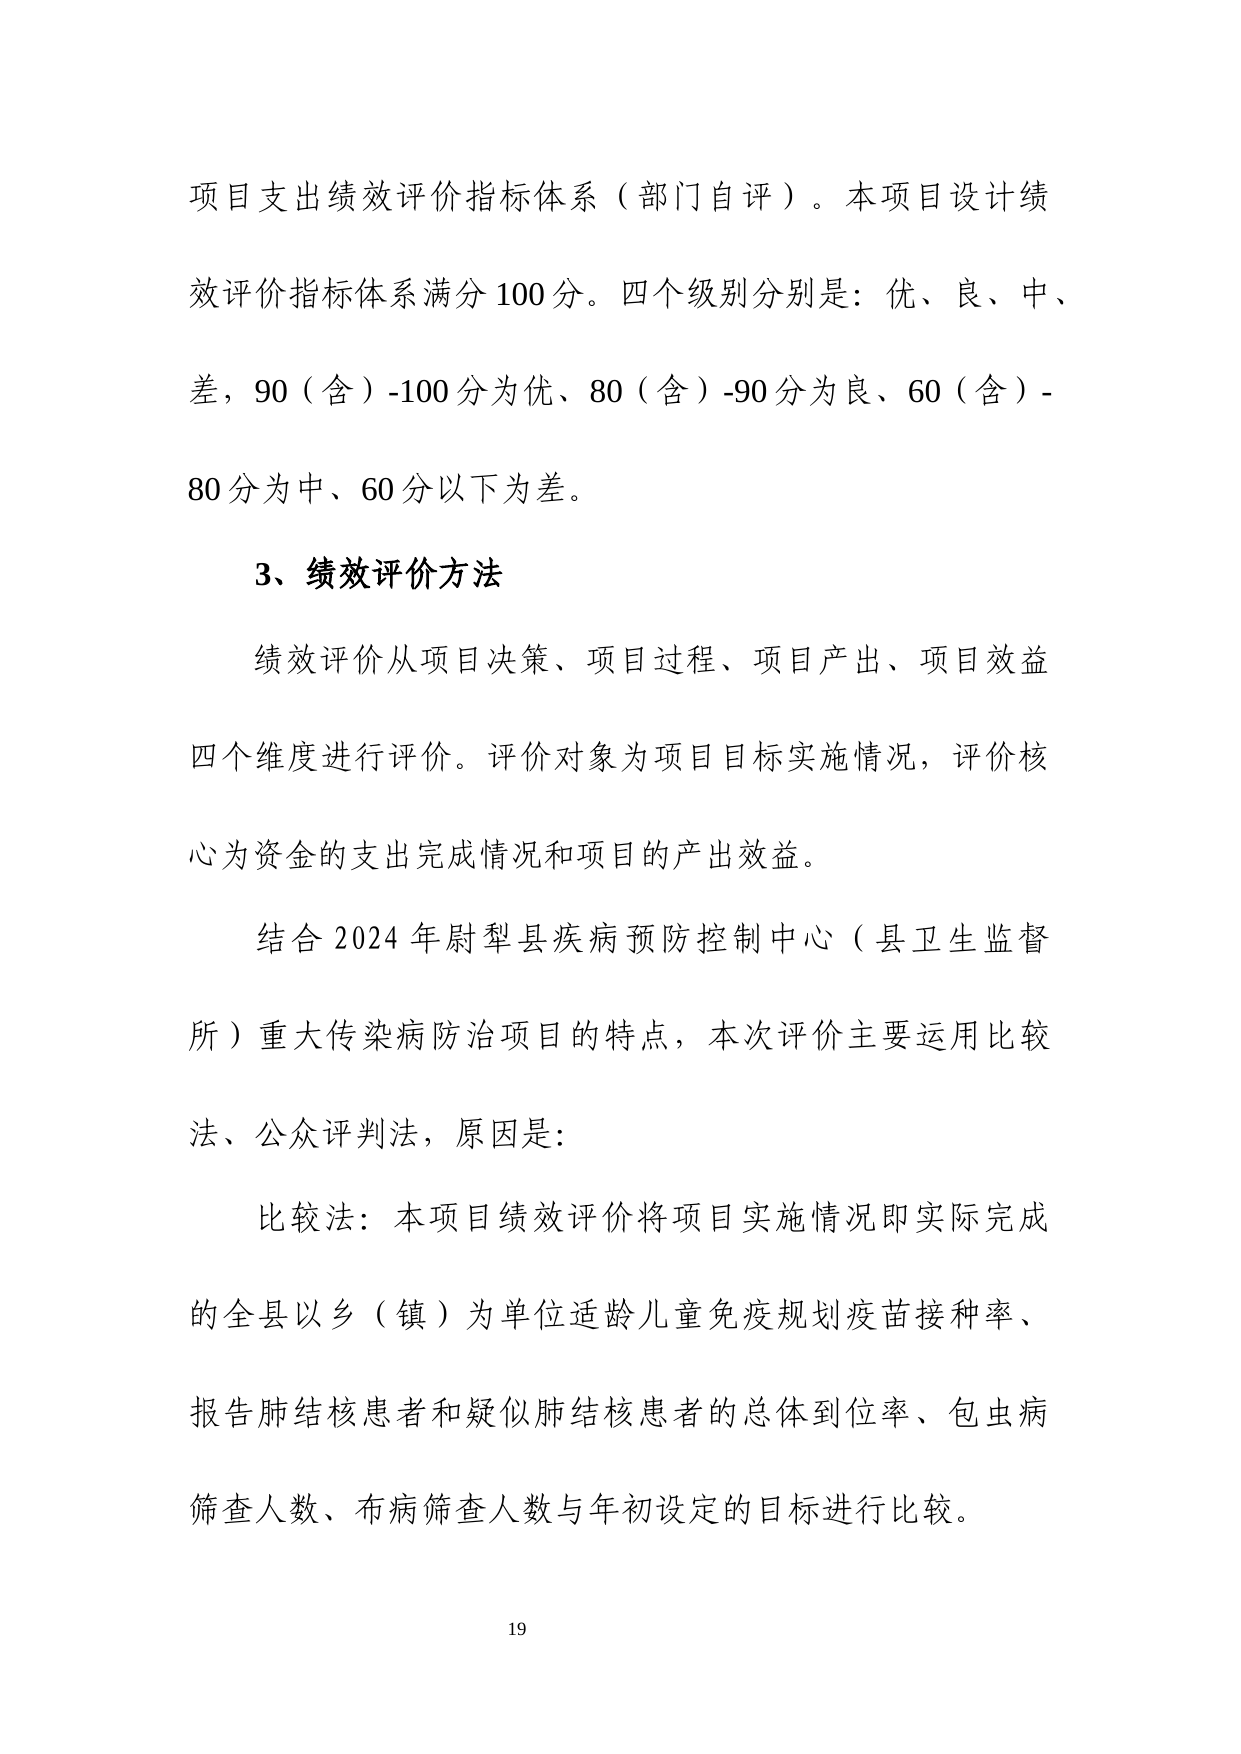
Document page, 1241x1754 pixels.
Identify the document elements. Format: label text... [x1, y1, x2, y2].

text 结合2024年尉犁县疾病预防控制中心（县卫生监督所）重大传染病防治项目的特点，本次评价主要运用比较法、公众评判法，原因是： [187, 903, 1053, 1163]
text 绩效评价从项目决策、项目过程、项目产出、项目效益四个维度进行评价。评价对象为项目目标实施情况，评价核心为资金的支出完成情况和项目的产出效益。 [187, 625, 1053, 885]
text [187, 162, 1053, 519]
text 3、绩效评价方法 [187, 540, 1053, 605]
text 比较法：本项目绩效评价将项目实施情况即实际完成的全县以乡（镇）为单位适龄儿童免疫规划疫苗接种率、报告肺结核患者和疑似肺结核患者的总体到位率、包虫病筛查人数、布病筛查人数与年初设定的目标进行比较。 [187, 1182, 1053, 1540]
